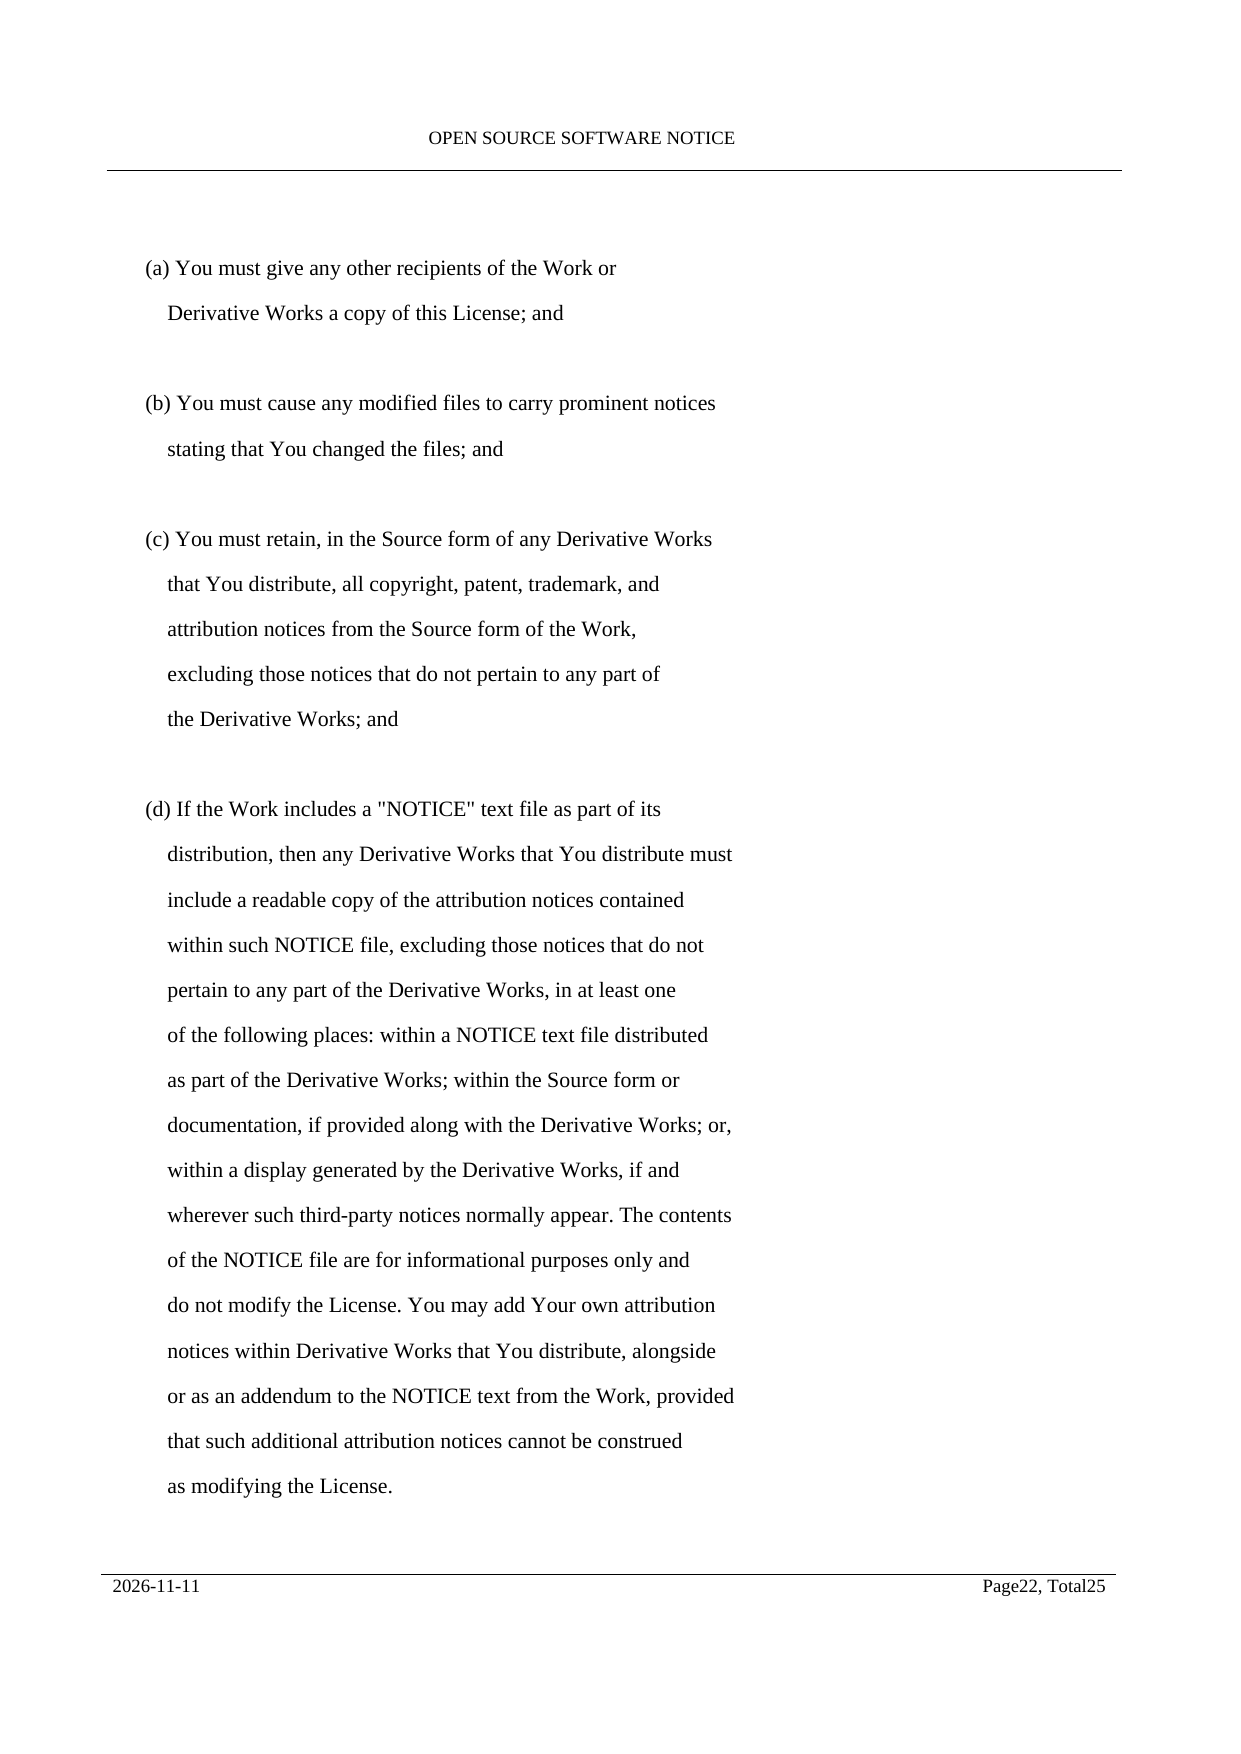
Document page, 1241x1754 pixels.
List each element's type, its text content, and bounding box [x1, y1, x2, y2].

text do not modify the License. You may add Your own attribution [112, 1289, 1128, 1321]
text (a) You must give any other recipients of the Work or [112, 251, 1128, 284]
text or as an addendum to the NOTICE text from the Work, provided [112, 1379, 1128, 1412]
text attribution notices from the Source form of the Work, [112, 612, 1128, 645]
text within a display generated by the Derivative Works, if and [112, 1153, 1128, 1186]
text (d) If the Work includes a "NOTICE" text file as part of its [112, 793, 1128, 825]
text the Derivative Works; and [112, 702, 1128, 735]
text of the NOTICE file are for informational purposes only and [112, 1244, 1128, 1276]
text as modifying the License. [112, 1469, 1128, 1502]
text Derivative Works a copy of this License; and [112, 297, 1128, 329]
text that You distribute, all copyright, patent, trademark, and [112, 567, 1128, 600]
text distribution, then any Derivative Works that You distribute must [112, 838, 1128, 870]
text wherever such third-party notices normally appear. The contents [112, 1199, 1128, 1231]
text include a readable copy of the attribution notices contained [112, 883, 1128, 915]
text as part of the Derivative Works; within the Source form or [112, 1063, 1128, 1096]
text that such additional attribution notices cannot be construed [112, 1424, 1128, 1457]
text of the following places: within a NOTICE text file distributed [112, 1018, 1128, 1051]
text excluding those notices that do not pertain to any part of [112, 657, 1128, 690]
text (c) You must retain, in the Source form of any Derivative Works [112, 522, 1128, 554]
text (b) You must cause any modified files to carry prominent notices [112, 387, 1128, 419]
text stating that You changed the files; and [112, 432, 1128, 464]
text pertain to any part of the Derivative Works, in at least one [112, 973, 1128, 1006]
text documentation, if provided along with the Derivative Works; or, [112, 1108, 1128, 1141]
text notices within Derivative Works that You distribute, alongside [112, 1334, 1128, 1366]
text within such NOTICE file, excluding those notices that do not [112, 928, 1128, 961]
